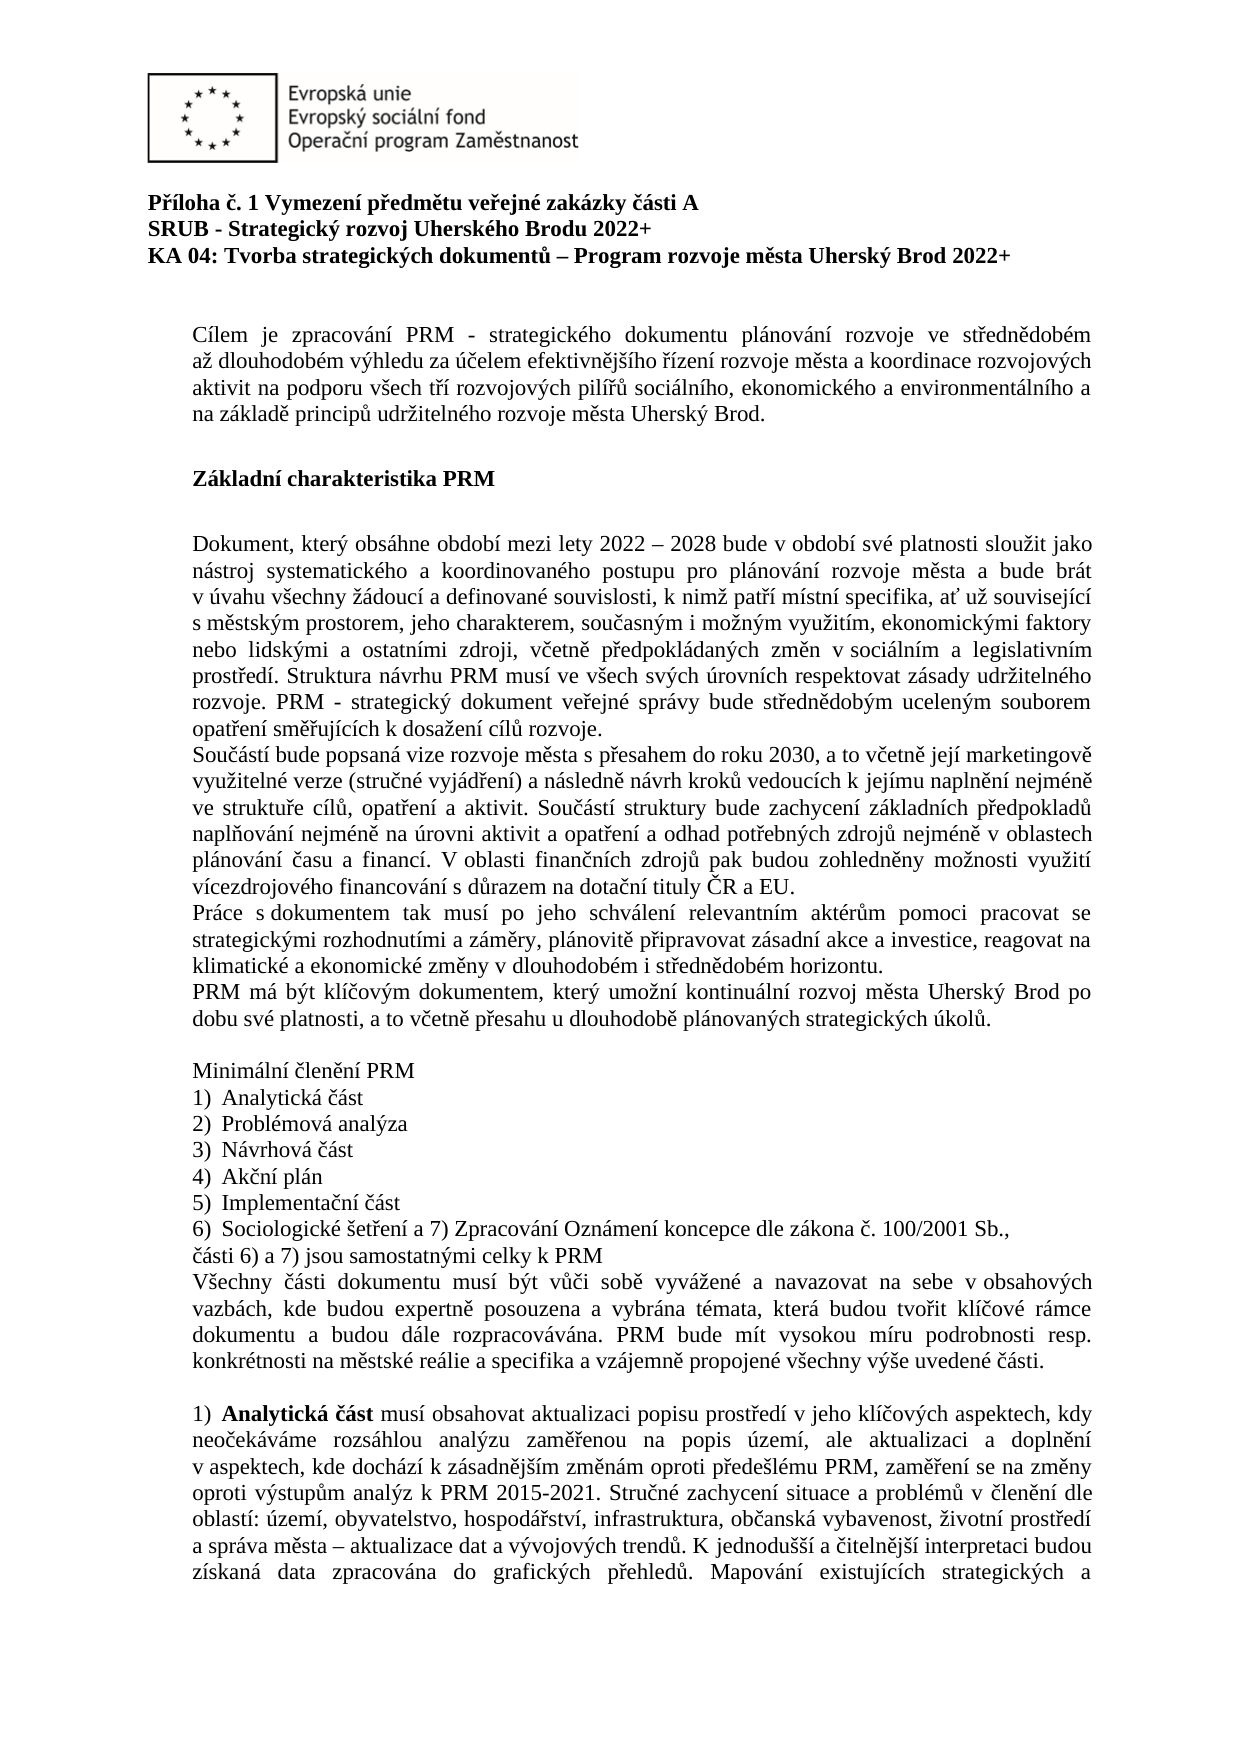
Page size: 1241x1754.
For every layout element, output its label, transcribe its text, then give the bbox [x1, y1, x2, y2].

list Základní charakteristika PRM [192, 465, 1093, 491]
list Problémová analýza [192, 1110, 1093, 1136]
text KA 04: Tvorba strategických dokumentů – Program rozvoje města Uherský Brod 2022+ [148, 242, 1093, 268]
text Příloha č. 1 Vymezení předmětu veřejné zakázky části A [148, 189, 1093, 215]
picture [147, 73, 579, 163]
text SRUB - Strategický rozvoj Uherského Brodu 2022+ [148, 215, 1093, 242]
text Práce s dokumentem tak musí po jeho schválení relevantním aktérům pomoci pracovat se strategickými rozhodnutími a záměry, plánovitě připravovat zásadní akce a investice, reagovat na klimatické a ekonomické změny v dlouhodobém i střednědobém horizontu. [192, 899, 1093, 978]
text Součástí bude popsaná vize rozvoje města s přesahem do roku 2030, a to včetně její marketingově využitelné verze (stručné vyjádření) a následně návrh kroků vedoucích k jejímu naplnění nejméně ve struktuře cílů, opatření a aktivit. Součástí struktury bude zachycení základních předpokladů naplňování nejméně na úrovni aktivit a opatření a odhad potřebných zdrojů nejméně v oblastech plánování času a financí. V oblasti finančních zdrojů pak budou zohledněny možnosti využití vícezdrojového financování s důrazem na dotační tituly ČR a EU. [192, 741, 1093, 899]
text Minimální členění PRM [192, 1057, 1093, 1084]
text Cílem je zpracování PRM - strategického dokumentu plánování rozvoje ve střednědobém až dlouhodobém výhledu za účelem efektivnějšího řízení rozvoje města a koordinace rozvojových aktivit na podporu všech tří rozvojových pilířů sociálního, ekonomického a environmentálního a na základě principů udržitelného rozvoje města Uherský Brod. [192, 321, 1093, 426]
text PRM má být klíčovým dokumentem, který umožní kontinuální rozvoj města Uherský Brod po dobu své platnosti, a to včetně přesahu u dlouhodobě plánovaných strategických úkolů. [192, 978, 1093, 1031]
text části 6) a 7) jsou samostatnými celky k PRM [192, 1242, 1093, 1268]
list Návrhová část [192, 1136, 1093, 1163]
text Všechny části dokumentu musí být vůči sobě vyvážené a navazovat na sebe v obsahových vazbách, kde budou expertně posouzena a vybrána témata, která budou tvořit klíčové rámce dokumentu a budou dále rozpracovávána. PRM bude mít vysokou míru podrobnosti resp. konkrétnosti na městské reálie a specifika a vzájemně propojené všechny výše uvedené části. [192, 1268, 1093, 1374]
list Akční plán [192, 1163, 1093, 1189]
list Analytická část [192, 1084, 1093, 1110]
text Dokument, který obsáhne období mezi lety 2022 – 2028 bude v období své platnosti sloužit jako nástroj systematického a koordinovaného postupu pro plánování rozvoje města a bude brát v úvahu všechny žádoucí a definované souvislosti, k nimž patří místní specifika, ať už související s městským prostorem, jeho charakterem, současným i možným využitím, ekonomickými faktory nebo lidskými a ostatními zdroji, včetně předpokládaných změn v sociálním a legislativním prostředí. Struktura návrhu PRM musí ve všech svých úrovních respektovat zásady udržitelného rozvoje. PRM - strategický dokument veřejné správy bude střednědobým uceleným souborem opatření směřujících k dosažení cílů rozvoje. [192, 530, 1093, 741]
list Sociologické šetření a 7) Zpracování Oznámení koncepce dle zákona č. 100/2001 Sb., [192, 1216, 1093, 1242]
list Implementační část [192, 1189, 1093, 1216]
